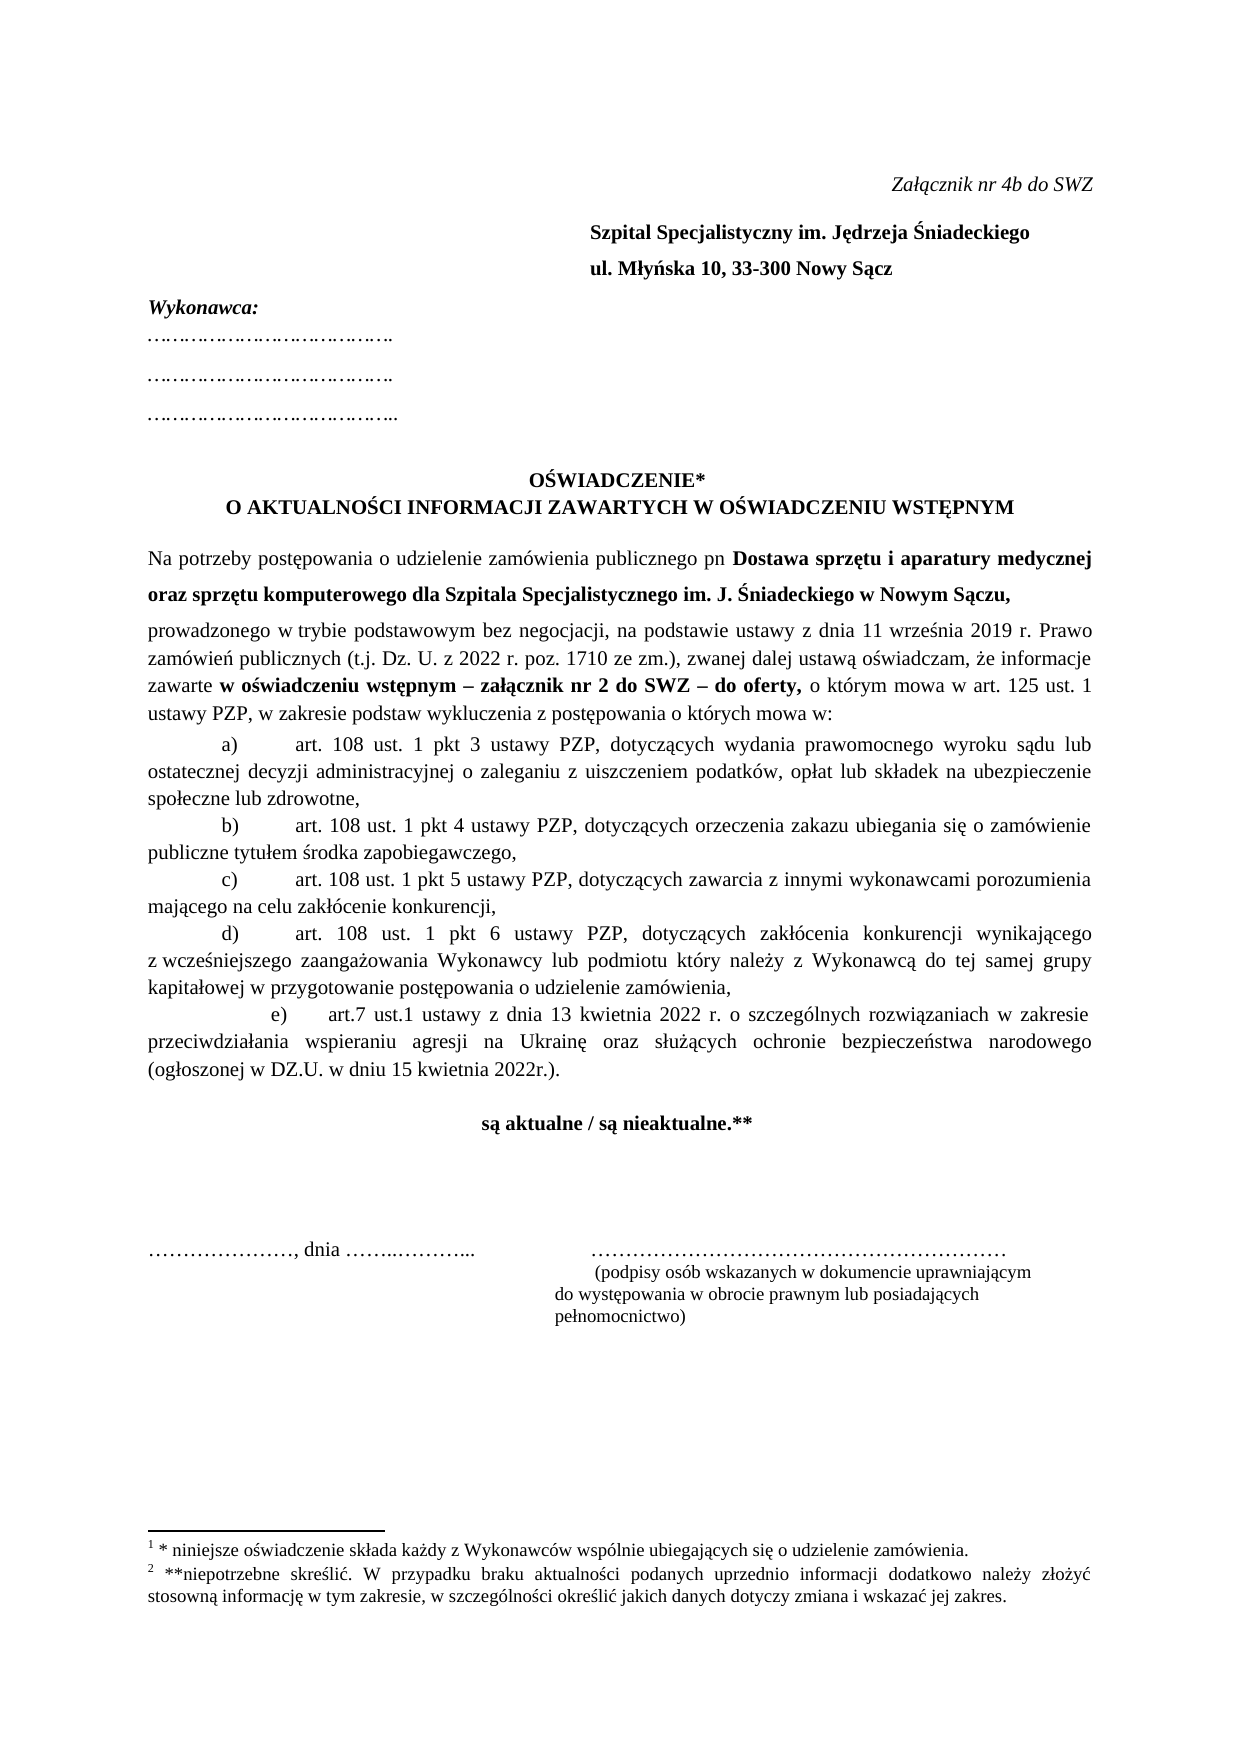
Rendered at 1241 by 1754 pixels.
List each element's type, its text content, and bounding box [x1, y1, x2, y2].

text ………………………………….. [148, 398, 1093, 425]
text a) art. 108 ust. 1 pkt 3 ustawy PZP, dotyczących wydania prawomocnego wyroku sądu lub ostatecznej decyzji administracyjnej o zaleganiu z uiszczeniem podatków, opłat lub składek na ubezpieczenie społeczne lub zdrowotne, [148, 728, 1093, 810]
text do występowania w obrocie prawnym lub posiadających [148, 1283, 1093, 1304]
text OŚWIADCZENIE* [148, 465, 1093, 492]
text c) art. 108 ust. 1 pkt 5 ustawy PZP, dotyczących zawarcia z innymi wykonawcami porozumienia mającego na celu zakłócenie konkurencji, [148, 864, 1093, 918]
text Załącznik nr 4b do SWZ [590, 172, 1093, 196]
text Wykonawca: [148, 292, 1093, 319]
text pełnomocnictwo) [148, 1304, 1093, 1326]
text …………………………………. [148, 358, 1093, 386]
text Szpital Specjalistyczny im. Jędrzeja Śniadeckiego [590, 220, 1093, 244]
text Na potrzeby postępowania o udzielenie zamówienia publicznego pn Dostawa sprzętu i aparatury medycznej oraz sprzętu komputerowego dla Szpitala Specjalistycznego im. J. Śniadeckiego w Nowym Sączu, [148, 546, 1093, 606]
text ul. Młyńska 10, 33-300 Nowy Sącz [590, 256, 1093, 280]
text …………………………………. [148, 319, 1093, 346]
text są aktualne / są nieaktualne.** [148, 1108, 1093, 1135]
text b) art. 108 ust. 1 pkt 4 ustawy PZP, dotyczących orzeczenia zakazu ubiegania się o zamówienie publiczne tytułem środka zapobiegawczego, [148, 810, 1093, 864]
text (podpisy osób wskazanych w dokumencie uprawniającym [148, 1261, 1093, 1283]
text e) art.7 ust.1 ustawy z dnia 13 kwietnia 2022 r. o szczególnych rozwiązaniach w zakresie przeciwdziałania wspieraniu agresji na Ukrainę oraz służących ochronie bezpieczeństwa narodowego (ogłoszonej w DZ.U. w dniu 15 kwietnia 2022r.). [148, 999, 1093, 1081]
text d) art. 108 ust. 1 pkt 6 ustawy PZP, dotyczących zakłócenia konkurencji wynikającego z wcześniejszego zaangażowania Wykonawcy lub podmiotu który należy z Wykonawcą do tej samej grupy kapitałowej w przygotowanie postępowania o udzielenie zamówienia, [148, 918, 1093, 999]
text …………………, dnia ……..………... …………………………………………………… [148, 1237, 1093, 1261]
text O AKTUALNOŚCI INFORMACJI ZAWARTYCH W OŚWIADCZENIU WSTĘPNYM [148, 492, 1093, 519]
text prowadzonego w trybie podstawowym bez negocjacji, na podstawie ustawy z dnia 11 września 2019 r. Prawo zamówień publicznych (t.j. Dz. U. z 2022 r. poz. 1710 ze zm.), zwanej dalej ustawą oświadczam, że informacje zawarte w oświadczeniu wstępnym – załącznik nr 2 do SWZ – do oferty, o którym mowa w art. 125 ust. 1 ustawy PZP, w zakresie podstaw wykluczenia z postępowania o których mowa w: [148, 618, 1093, 725]
